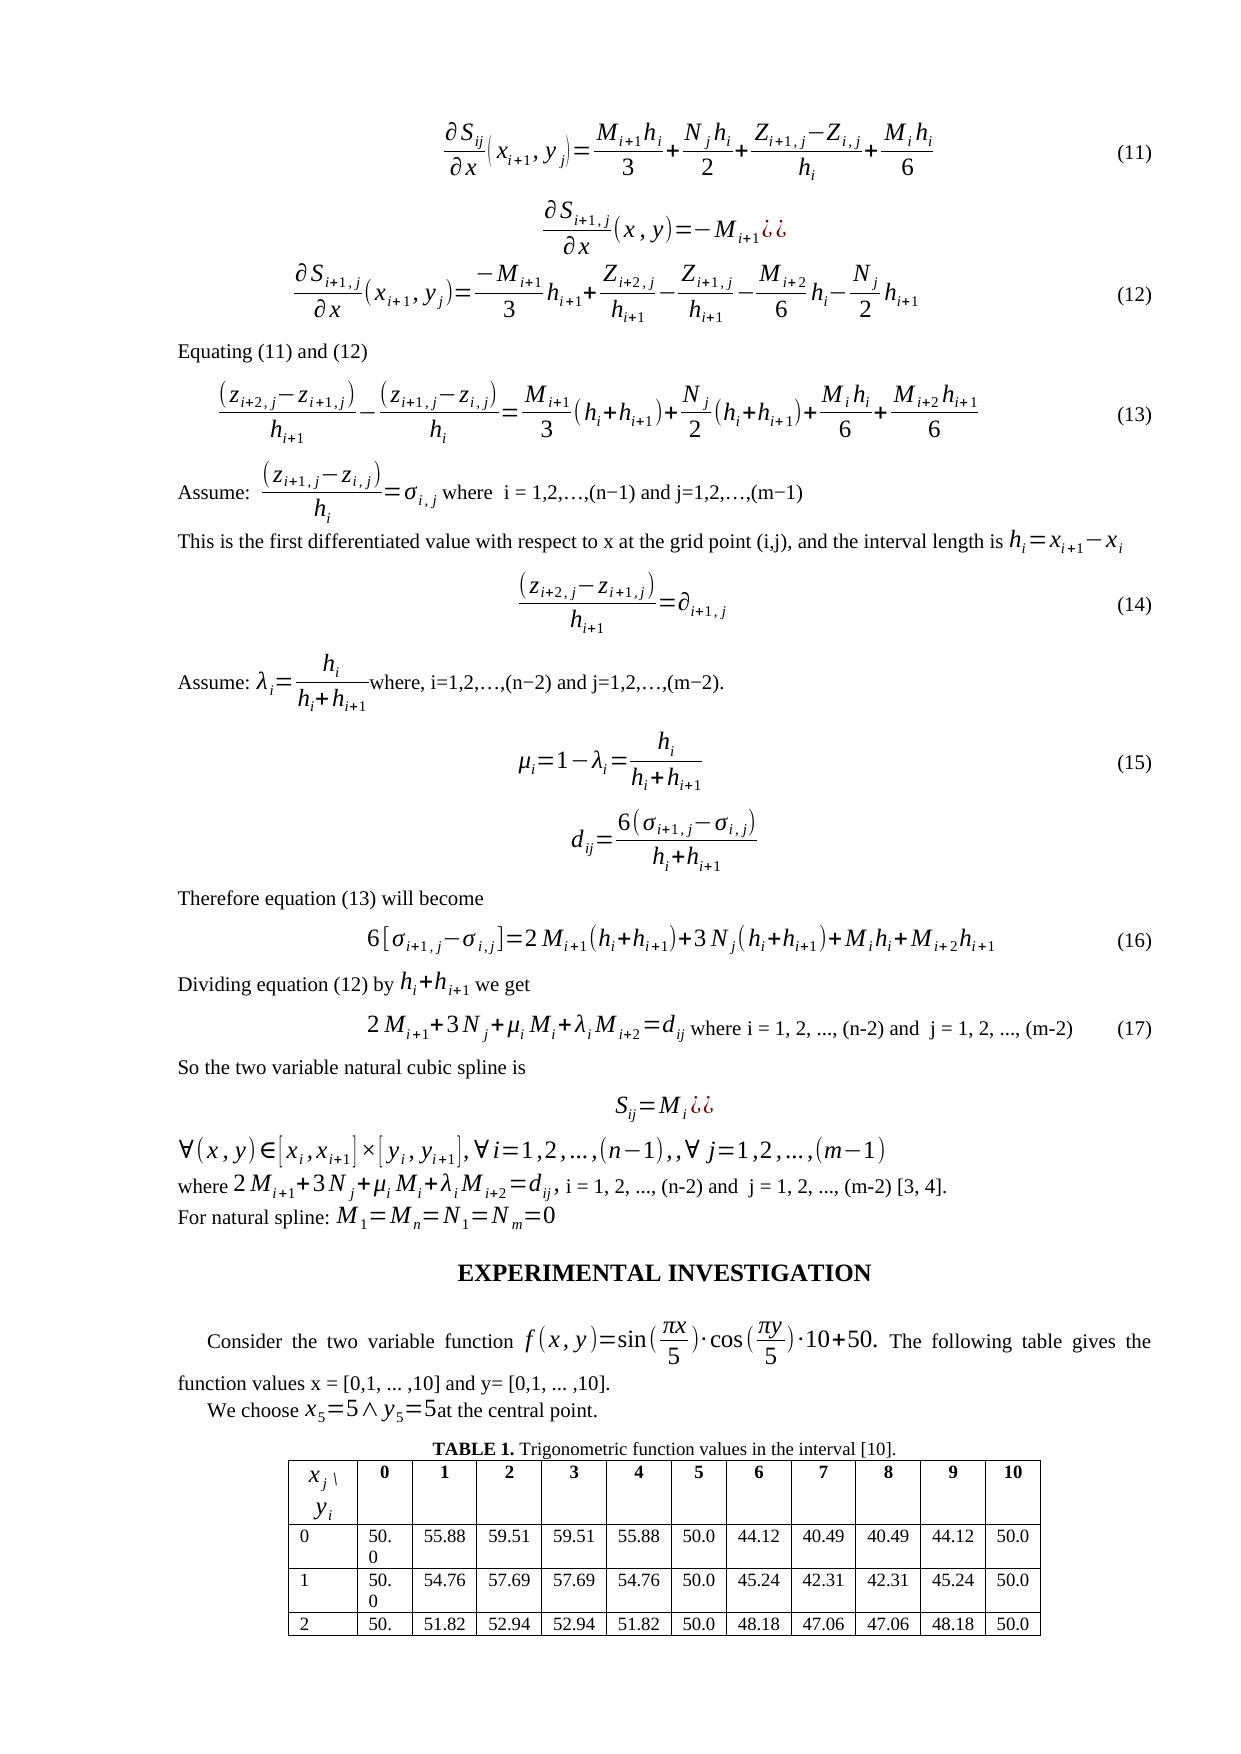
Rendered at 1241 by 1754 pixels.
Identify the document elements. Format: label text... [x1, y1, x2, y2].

text This is the first differentiated value with respect to x at the grid point (i,j), and the interval length is [177, 526, 1152, 557]
table_header \ [289, 1461, 357, 1524]
table_cell 50.0 [986, 1525, 1040, 1568]
text TABLE 1. Trigonometric function values in the interval [10]. [177, 1438, 1152, 1460]
text (16) [177, 923, 1152, 955]
table_cell 48.18 [727, 1613, 791, 1634]
table_cell 57.69 [542, 1569, 606, 1612]
table_cell 50.0 [986, 1569, 1040, 1612]
table_cell 50.0 [672, 1613, 726, 1634]
text Dividing equation (12) by we get [177, 967, 1152, 999]
table_header 8 [856, 1461, 920, 1524]
table_cell 40.49 [792, 1525, 855, 1568]
text EXPERIMENTAL INVESTIGATION [177, 1258, 1152, 1286]
text For natural spline: [177, 1201, 1152, 1233]
table_header 3 [542, 1461, 606, 1524]
text (11) [177, 118, 1152, 184]
table_cell 42.31 [792, 1569, 855, 1612]
table_cell 55.88 [607, 1525, 671, 1568]
table_cell 52.94 [477, 1613, 541, 1634]
table_cell 50.0 [672, 1525, 726, 1568]
table_header 7 [792, 1461, 855, 1524]
table_header 2 [477, 1461, 541, 1524]
text (14) [177, 569, 1152, 637]
table_cell 57.69 [477, 1569, 541, 1612]
table_cell 51.82 [413, 1613, 476, 1634]
table_header 10 [986, 1461, 1040, 1524]
table_cell 59.51 [542, 1525, 606, 1568]
table_cell 45.24 [727, 1569, 791, 1612]
table_header 6 [727, 1461, 791, 1524]
text Consider the two variable function The following table gives the function values x = [0,1, ... ,10] and y= [0,1, ... ,10]. [177, 1311, 1152, 1394]
table_cell 50.0 [672, 1569, 726, 1612]
table_cell 2 [289, 1613, 357, 1634]
table_cell 51.82 [607, 1613, 671, 1634]
text So the two variable natural cubic spline is [177, 1055, 1152, 1079]
table_cell 40.49 [856, 1525, 920, 1568]
table_cell 50.0 [358, 1569, 412, 1612]
table_cell 59.51 [477, 1525, 541, 1568]
table_cell 54.76 [607, 1569, 671, 1612]
table_cell 44.12 [727, 1525, 791, 1568]
table_header 4 [607, 1461, 671, 1524]
text Therefore equation (13) will become [177, 886, 1152, 910]
text Equating (11) and (12) [177, 338, 1152, 363]
text Assume: where i = 1,2,…,(n−1) and j=1,2,…,(m−1) [177, 459, 1152, 526]
table_header 5 [672, 1461, 726, 1524]
table_cell 45.24 [921, 1569, 985, 1612]
text (12) [177, 260, 1152, 326]
table_cell 54.76 [413, 1569, 476, 1612]
table_cell 50.0 [358, 1525, 412, 1568]
text (13) [177, 379, 1152, 446]
table_cell 48.18 [921, 1613, 985, 1634]
text Assume: where, i=1,2,…,(n−2) and j=1,2,…,(m−2). [177, 649, 1152, 715]
table_cell 55.88 [413, 1525, 476, 1568]
text where i = 1, 2, ..., (n-2) and j = 1, 2, ..., (m-2) (17) [177, 1011, 1152, 1042]
table_cell 42.31 [856, 1569, 920, 1612]
text We choose at the central point. [177, 1394, 1152, 1426]
table_cell 0 [289, 1525, 357, 1568]
text (15) [177, 728, 1152, 794]
table_header 9 [921, 1461, 985, 1524]
table_cell 52.94 [542, 1613, 606, 1634]
table_header 0 [358, 1461, 412, 1524]
table_cell 50.0 [358, 1613, 412, 1634]
table_cell 47.06 [856, 1613, 920, 1634]
text where i = 1, 2, ..., (n-2) and j = 1, 2, ..., (m-2) [3, 4]. [177, 1170, 1152, 1201]
table_cell 1 [289, 1569, 357, 1612]
table_header 1 [413, 1461, 476, 1524]
table_cell 50.0 [986, 1613, 1040, 1634]
table_cell 44.12 [921, 1525, 985, 1568]
table_cell 47.06 [792, 1613, 855, 1634]
